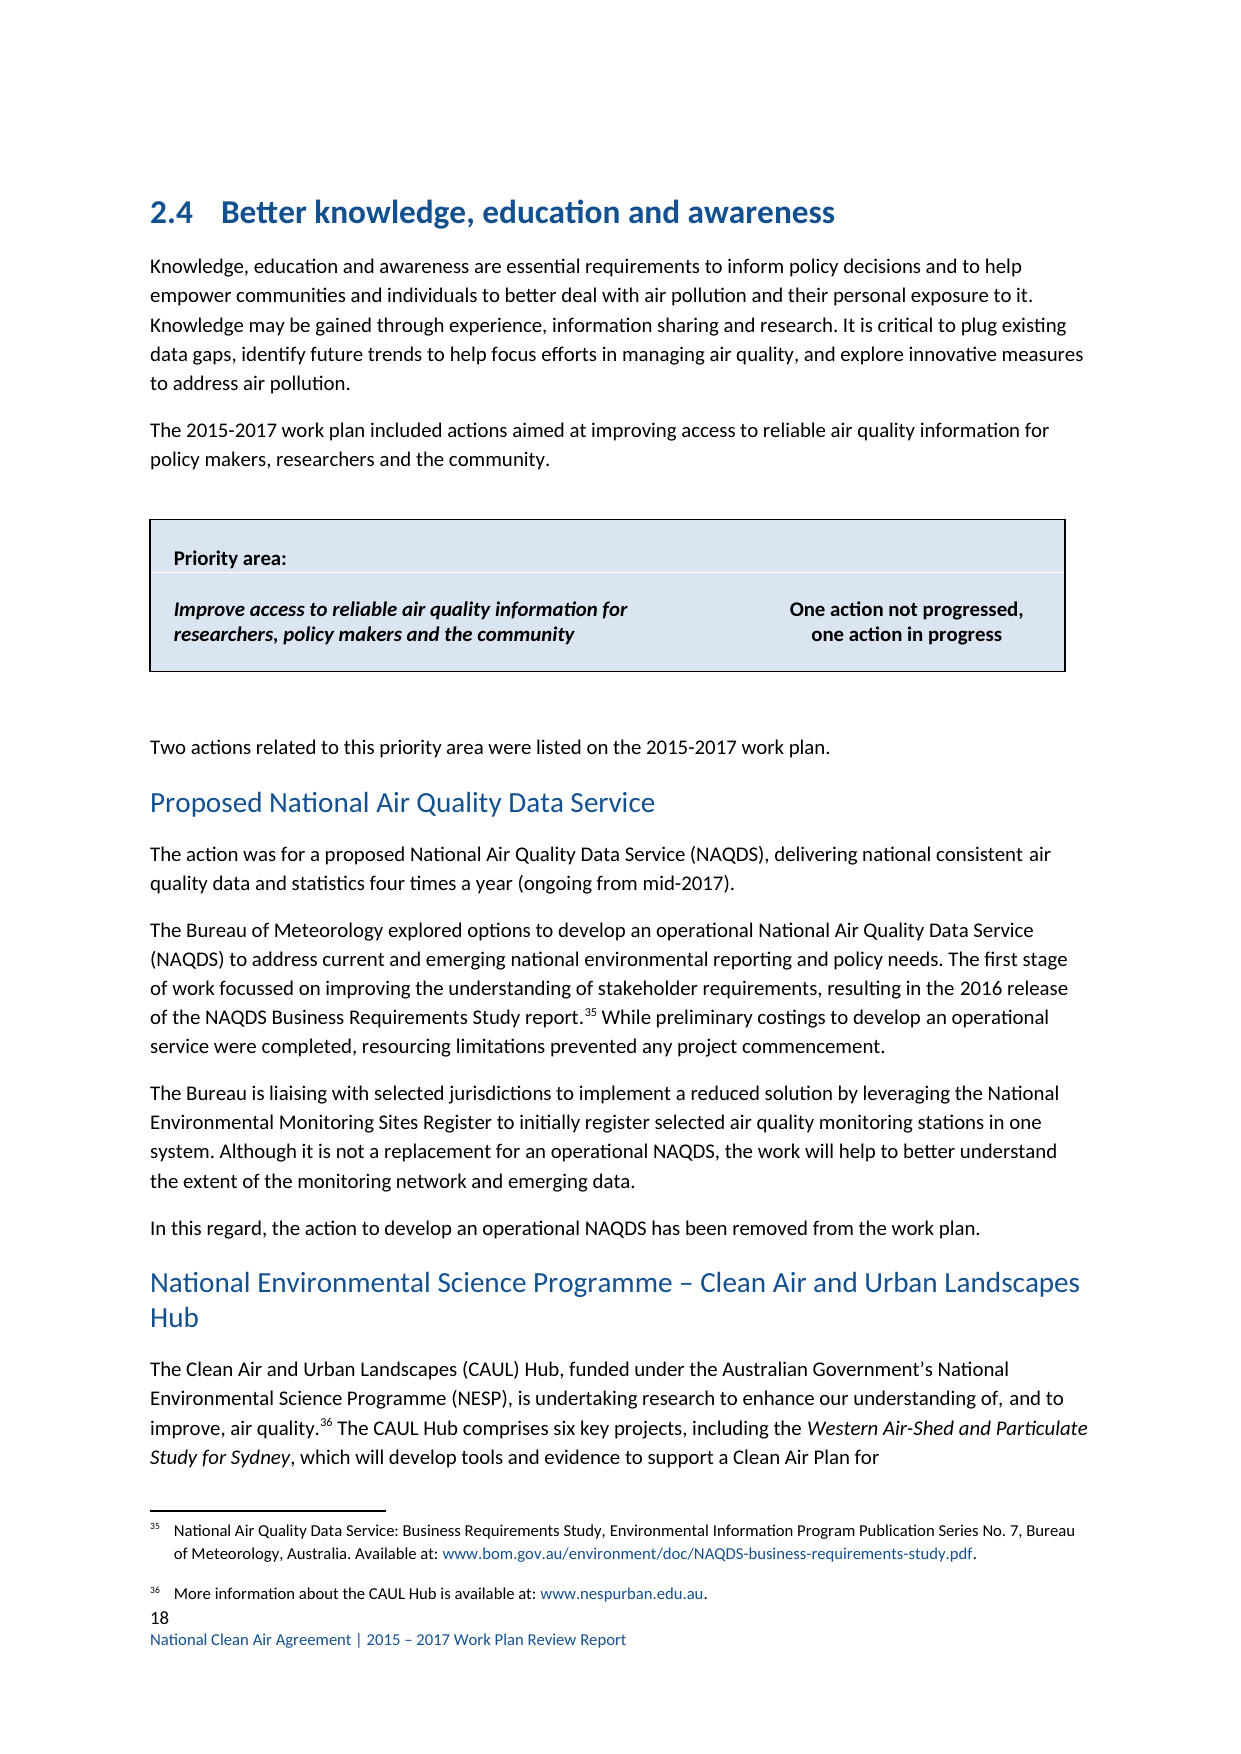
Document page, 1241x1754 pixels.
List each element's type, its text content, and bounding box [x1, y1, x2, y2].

text Knowledge, education and awareness are essential requirements to inform policy decisions and to help empower communities and individuals to better deal with air pollution and their personal exposure to it. Knowledge may be gained through experience, information sharing and research. It is critical to plug existing data gaps, identify future trends to help focus efforts in managing air quality, and explore innovative measures to address air pollution. [150, 250, 1090, 396]
table_header [748, 520, 1064, 572]
text The 2015-2017 work plan included actions aimed at improving access to reliable air quality information for policy makers, researchers and the community. [150, 413, 1090, 501]
subtitle National Environmental Science Programme – Clean Air and Urban Landscapes Hub [150, 1264, 1090, 1335]
text In this regard, the action to develop an operational NAQDS has been removed from the work plan. [150, 1211, 1090, 1240]
text The action was for a proposed National Air Quality Data Service (NAQDS), delivering national consistent air quality data and statistics four times a year (ongoing from mid-2017). [150, 837, 1090, 895]
text Two actions related to this priority area were listed on the 2015-2017 work plan. [150, 731, 1090, 760]
table_cell Improve access to reliable air quality information for researchers, policy makers and the community [151, 573, 748, 671]
text The Clean Air and Urban Landscapes (CAUL) Hub, funded under the Australian Government’s National Environmental Science Programme (NESP), is undertaking research to enhance our understanding of, and to improve, air quality. The CAUL Hub comprises six key projects, including the Western Air-Shed and Particulate Study for Sydney, which will develop tools and evidence to support a Clean Air Plan for [150, 1353, 1090, 1469]
subtitle Proposed National Air Quality Data Service [150, 784, 1090, 819]
text The Bureau is liaising with selected jurisdictions to implement a reduced solution by leveraging the National Environmental Monitoring Sites Register to initially register selected air quality monitoring stations in one system. Although it is not a replacement for an operational NAQDS, the work will help to better understand the extent of the monitoring network and emerging data. [150, 1077, 1090, 1193]
text The Bureau of Meteorology explored options to develop an operational National Air Quality Data Service (NAQDS) to address current and emerging national environmental reporting and policy needs. The first stage of work focussed on improving the understanding of stakeholder requirements, resulting in the 2016 release of the NAQDS Business Requirements Study report. While preliminary costings to develop an operational service were completed, resourcing limitations prevented any project commencement. [150, 913, 1090, 1059]
subtitle 2.4 Better knowledge, education and awareness [150, 191, 1090, 232]
table_cell One action not progressed, one action in progress [748, 573, 1064, 671]
table_header Priority area: [151, 520, 748, 572]
